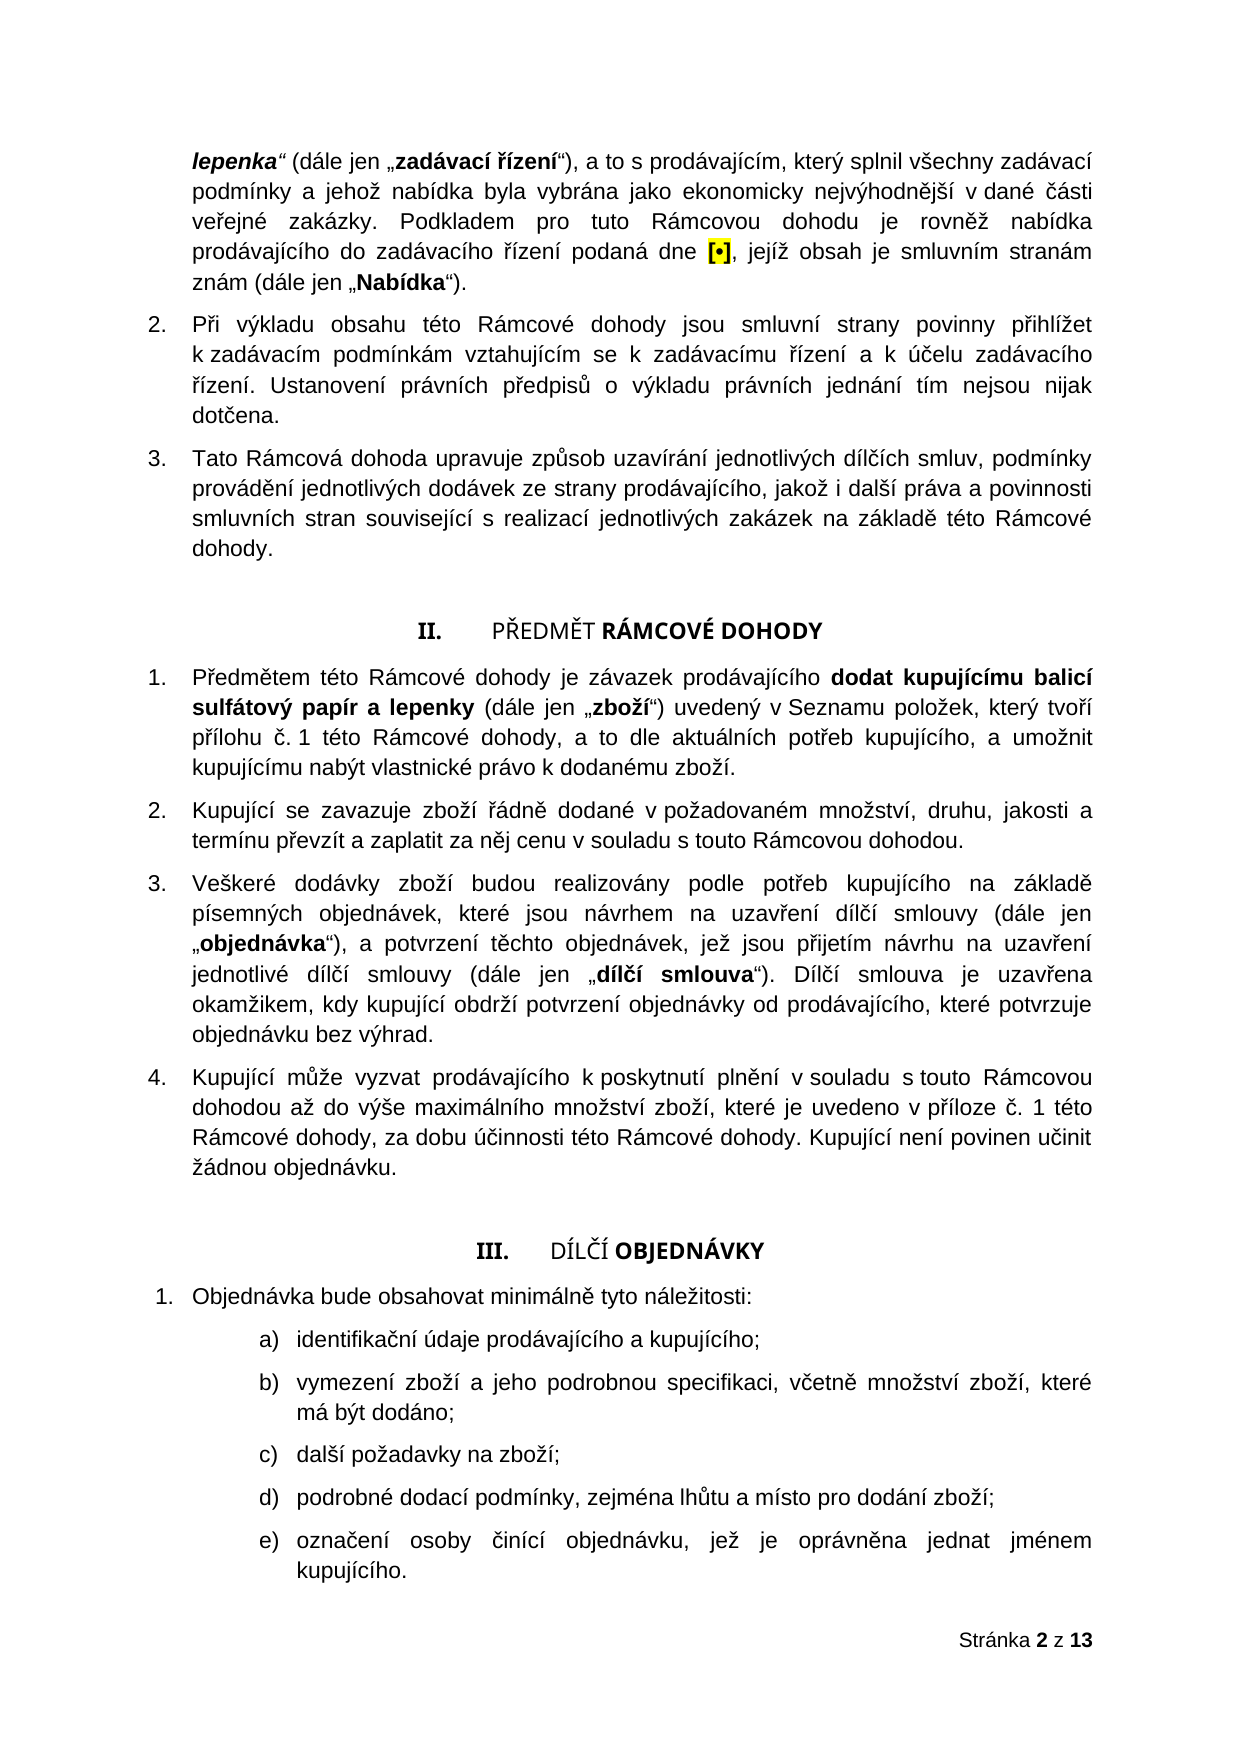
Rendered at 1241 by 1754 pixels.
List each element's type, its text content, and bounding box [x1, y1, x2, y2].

list III. DÍLČÍ OBJEDNÁVKY [148, 1234, 1093, 1266]
list další požadavky na zboží; [259, 1441, 1093, 1468]
list Tato Rámcová dohoda upravuje způsob uzavírání jednotlivých dílčích smluv, podmínky provádění jednotlivých dodávek ze strany prodávajícího, jakož i další práva a povinnosti smluvních stran související s realizací jednotlivých zakázek na základě této Rámcové dohody. [148, 444, 1093, 561]
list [148, 148, 1093, 295]
list vymezení zboží a jeho podrobnou specifikaci, včetně množství zboží, které má být dodáno; [259, 1368, 1093, 1425]
list Kupující se zavazuje zboží řádně dodané v požadovaném množství, druhu, jakosti a termínu převzít a zaplatit za něj cenu v souladu s touto Rámcovou dohodou. [148, 797, 1093, 854]
list Předmětem této Rámcové dohody je závazek prodávajícího dodat kupujícímu balicí sulfátový papír a lepenky (dále jen „zboží“) uvedený v Seznamu položek, který tvoří přílohu č. 1 této Rámcové dohody, a to dle aktuálních potřeb kupujícího, a umožnit kupujícímu nabýt vlastnické právo k dodanému zboží. [148, 664, 1093, 781]
list Objednávka bude obsahovat minimálně tyto náležitosti: [155, 1283, 1093, 1309]
list II. PŘEDMĚT RÁMCOVÉ DOHODY [148, 615, 1093, 647]
list podrobné dodací podmínky, zejména lhůtu a místo pro dodání zboží; [259, 1484, 1093, 1510]
list označení osoby činící objednávku, jež je oprávněna jednat jménem kupujícího. [259, 1527, 1093, 1583]
list identifikační údaje prodávajícího a kupujícího; [259, 1326, 1093, 1352]
list Veškeré dodávky zboží budou realizovány podle potřeb kupujícího na základě písemných objednávek, které jsou návrhem na uzavření dílčí smlouvy (dále jen „objednávka“), a potvrzení těchto objednávek, jež jsou přijetím návrhu na uzavření jednotlivé dílčí smlouvy (dále jen „dílčí smlouva“). Dílčí smlouva je uzavřena okamžikem, kdy kupující obdrží potvrzení objednávky od prodávajícího, které potvrzuje objednávku bez výhrad. [148, 870, 1093, 1047]
list Při výkladu obsahu této Rámcové dohody jsou smluvní strany povinny přihlížet k zadávacím podmínkám vztahujícím se k zadávacímu řízení a k účelu zadávacího řízení. Ustanovení právních předpisů o výkladu právních jednání tím nejsou nijak dotčena. [148, 311, 1093, 428]
list Kupující může vyzvat prodávajícího k poskytnutí plnění v souladu s touto Rámcovou dohodou až do výše maximálního množství zboží, které je uvedeno v příloze č. 1 této Rámcové dohody, za dobu účinnosti této Rámcové dohody. Kupující není povinen učinit žádnou objednávku. [148, 1064, 1093, 1181]
